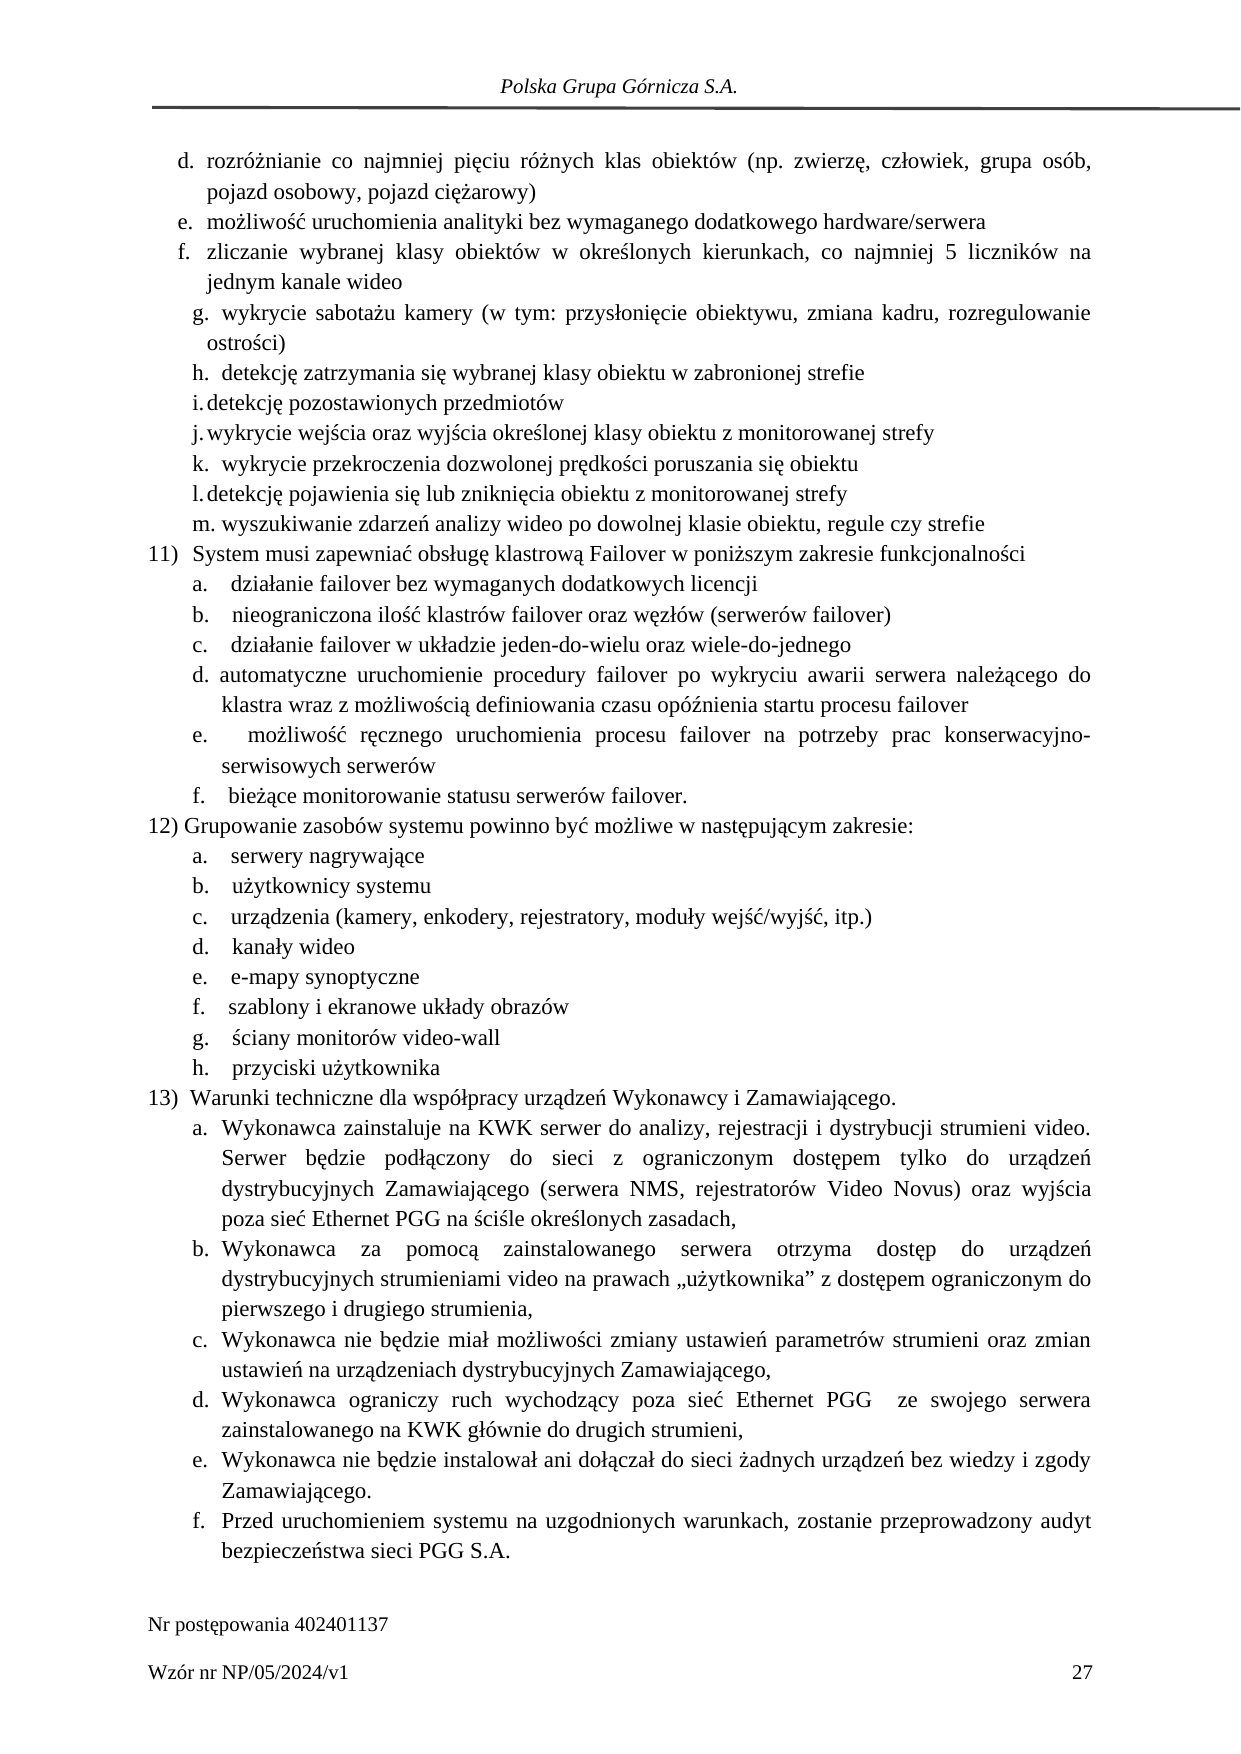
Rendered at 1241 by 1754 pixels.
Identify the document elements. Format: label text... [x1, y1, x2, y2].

list 12) Grupowanie zasobów systemu powinno być możliwe w następującym zakresie: [148, 812, 1093, 838]
list d. automatyczne uruchomienie procedury failover po wykryciu awarii serwera należącego do klastra wraz z możliwością definiowania czasu opóźnienia startu procesu failover [192, 661, 1093, 718]
list l. detekcję pojawienia się lub zniknięcia obiektu z monitorowanej strefy [192, 480, 1093, 506]
list f. szablony i ekranowe układy obrazów [192, 993, 1093, 1020]
list m. wyszukiwanie zdarzeń analizy wideo po dowolnej klasie obiektu, regule czy strefie [192, 510, 1093, 536]
list b. użytkownicy systemu [192, 873, 1093, 899]
list g. ściany monitorów video-wall [192, 1024, 1093, 1050]
list c. Wykonawca nie będzie miał możliwości zmiany ustawień parametrów strumieni oraz zmian ustawień na urządzeniach dystrybucyjnych Zamawiającego, [192, 1326, 1093, 1382]
list g. wykrycie sabotażu kamery (w tym: przysłonięcie obiektywu, zmiana kadru, rozregulowanie ostrości) [192, 299, 1093, 355]
list f. bieżące monitorowanie statusu serwerów failover. [192, 782, 1093, 808]
list d. Wykonawca ograniczy ruch wychodzący poza sieć Ethernet PGG ze swojego serwera zainstalowanego na KWK głównie do drugich strumieni, [192, 1386, 1093, 1443]
list e. Wykonawca nie będzie instalował ani dołączał do sieci żadnych urządzeń bez wiedzy i zgody Zamawiającego. [192, 1447, 1093, 1503]
list j. wykrycie wejścia oraz wyjścia określonej klasy obiektu z monitorowanej strefy [192, 419, 1093, 446]
list 13) Warunki techniczne dla współpracy urządzeń Wykonawcy i Zamawiającego. [148, 1084, 1093, 1110]
list c. działanie failover w układzie jeden-do-wielu oraz wiele-do-jednego [192, 631, 1093, 657]
list e. e-mapy synoptyczne [192, 963, 1093, 989]
list e. możliwość ręcznego uruchomienia procesu failover na potrzeby prac konserwacyjno-serwisowych serwerów [192, 722, 1093, 778]
list h. przyciski użytkownika [192, 1054, 1093, 1080]
list a. serwery nagrywające [192, 842, 1093, 869]
list 11) System musi zapewniać obsługę klastrową Failover w poniższym zakresie funkcjonalności [148, 540, 1093, 567]
list i. detekcję pozostawionych przedmiotów [192, 389, 1093, 416]
list d. rozróżnianie co najmniej pięciu różnych klas obiektów (np. zwierzę, człowiek, grupa osób, pojazd osobowy, pojazd ciężarowy) [177, 148, 1093, 204]
list a. działanie failover bez wymaganych dodatkowych licencji [192, 571, 1093, 597]
list h. detekcję zatrzymania się wybranej klasy obiektu w zabronionej strefie [192, 359, 1093, 385]
list b. Wykonawca za pomocą zainstalowanego serwera otrzyma dostęp do urządzeń dystrybucyjnych strumieniami video na prawach „użytkownika” z dostępem ograniczonym do pierwszego i drugiego strumienia, [192, 1235, 1093, 1322]
list e. możliwość uruchomienia analityki bez wymaganego dodatkowego hardware/serwera [177, 208, 1093, 234]
list f. Przed uruchomieniem systemu na uzgodnionych warunkach, zostanie przeprowadzony audyt bezpieczeństwa sieci PGG S.A. [192, 1507, 1093, 1563]
list d. kanały wideo [192, 933, 1093, 959]
list k. wykrycie przekroczenia dozwolonej prędkości poruszania się obiektu [192, 450, 1093, 476]
list b. nieograniczona ilość klastrów failover oraz węzłów (serwerów failover) [192, 601, 1093, 627]
list f. zliczanie wybranej klasy obiektów w określonych kierunkach, co najmniej 5 liczników na jednym kanale wideo [177, 238, 1093, 295]
list a. Wykonawca zainstaluje na KWK serwer do analizy, rejestracji i dystrybucji strumieni video. Serwer będzie podłączony do sieci z ograniczonym dostępem tylko do urządzeń dystrybucyjnych Zamawiającego (serwera NMS, rejestratorów Video Novus) oraz wyjścia poza sieć Ethernet PGG na ściśle określonych zasadach, [192, 1114, 1093, 1231]
list c. urządzenia (kamery, enkodery, rejestratory, moduły wejść/wyjść, itp.) [192, 903, 1093, 929]
